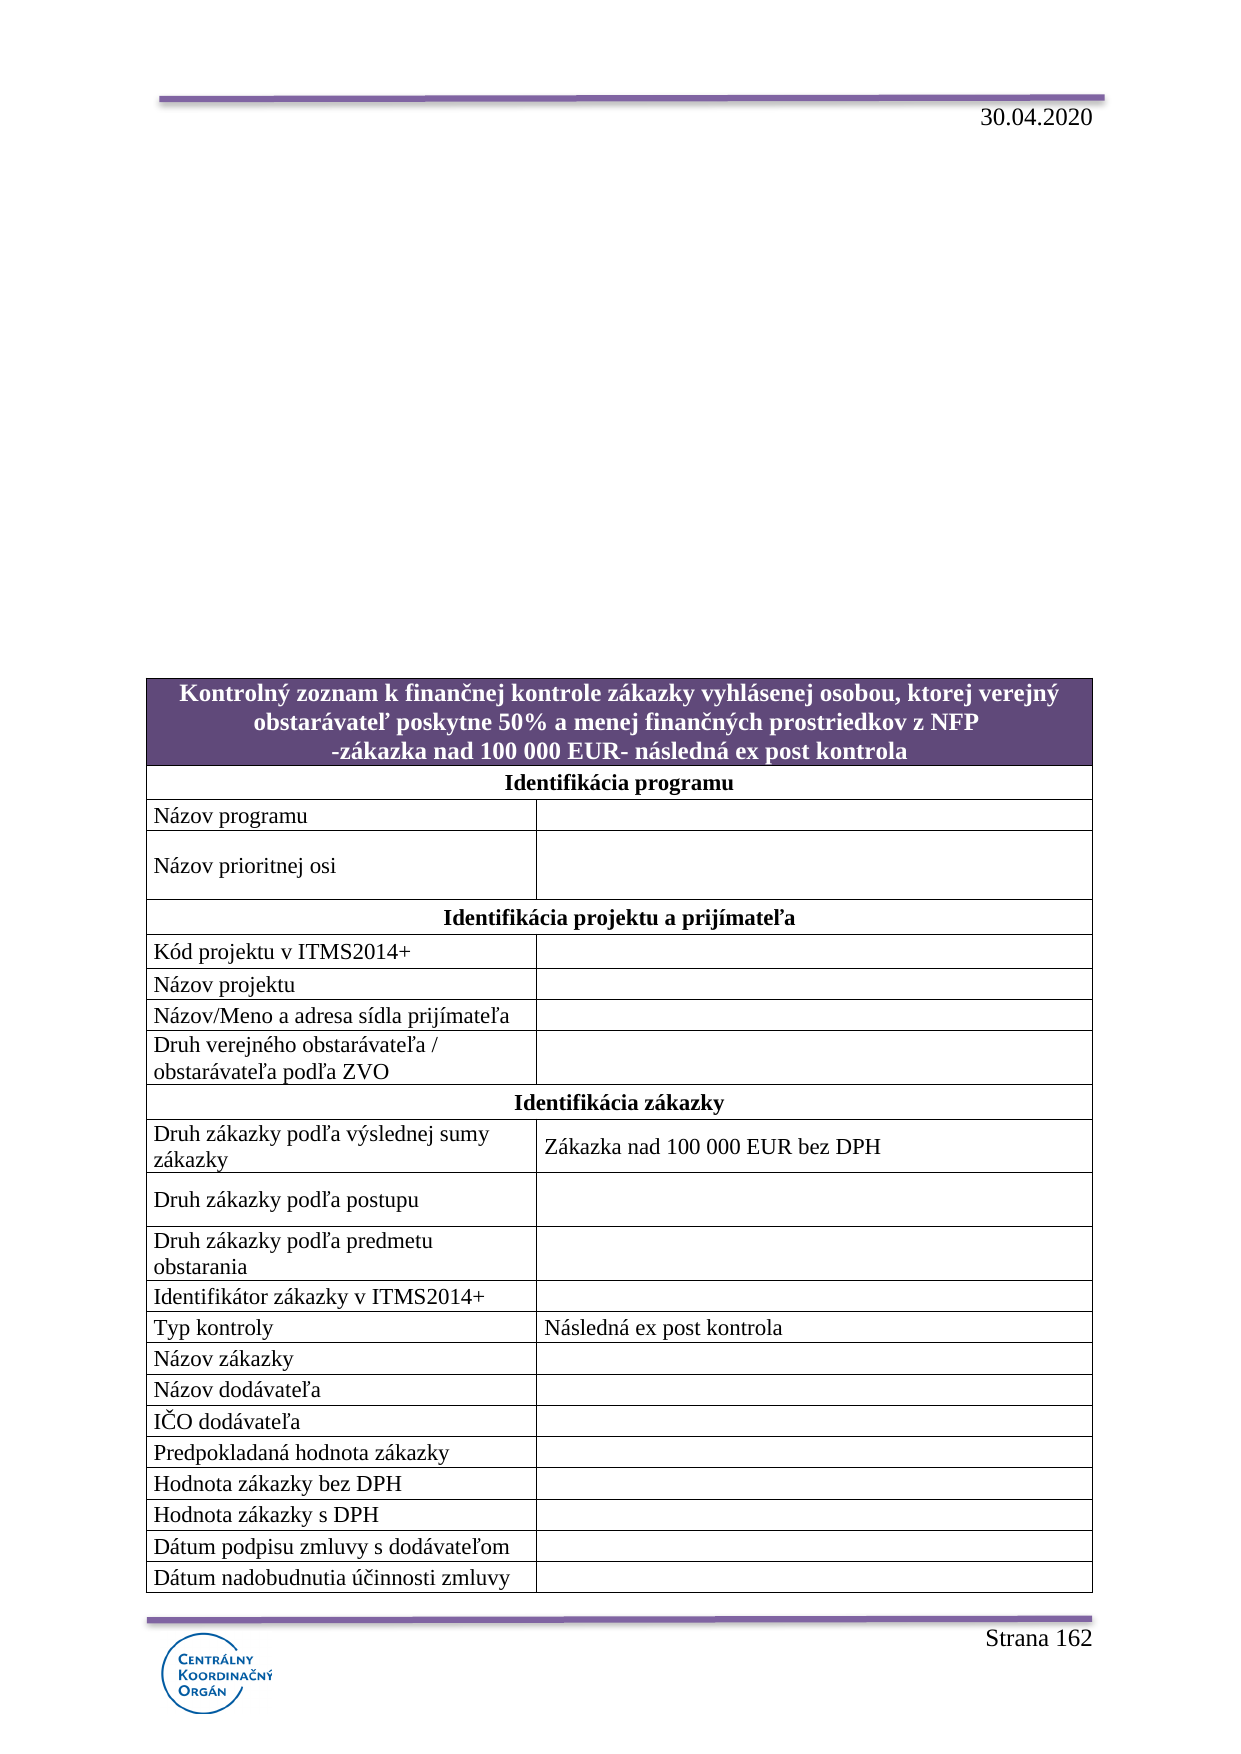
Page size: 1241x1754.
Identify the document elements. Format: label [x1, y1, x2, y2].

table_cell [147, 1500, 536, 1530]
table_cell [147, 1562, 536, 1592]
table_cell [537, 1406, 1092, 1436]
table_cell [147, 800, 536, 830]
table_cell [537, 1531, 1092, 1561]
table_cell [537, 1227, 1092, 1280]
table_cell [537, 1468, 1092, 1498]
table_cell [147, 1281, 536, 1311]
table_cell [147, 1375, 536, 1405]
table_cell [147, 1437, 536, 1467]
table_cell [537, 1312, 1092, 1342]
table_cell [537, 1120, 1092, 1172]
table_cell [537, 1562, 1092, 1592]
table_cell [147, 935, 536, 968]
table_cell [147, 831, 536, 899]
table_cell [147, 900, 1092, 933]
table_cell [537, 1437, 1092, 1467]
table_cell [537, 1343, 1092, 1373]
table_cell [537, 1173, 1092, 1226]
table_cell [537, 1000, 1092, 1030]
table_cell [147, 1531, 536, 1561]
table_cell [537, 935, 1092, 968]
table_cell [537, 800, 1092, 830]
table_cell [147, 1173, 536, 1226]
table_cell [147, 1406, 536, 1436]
picture [159, 1631, 272, 1713]
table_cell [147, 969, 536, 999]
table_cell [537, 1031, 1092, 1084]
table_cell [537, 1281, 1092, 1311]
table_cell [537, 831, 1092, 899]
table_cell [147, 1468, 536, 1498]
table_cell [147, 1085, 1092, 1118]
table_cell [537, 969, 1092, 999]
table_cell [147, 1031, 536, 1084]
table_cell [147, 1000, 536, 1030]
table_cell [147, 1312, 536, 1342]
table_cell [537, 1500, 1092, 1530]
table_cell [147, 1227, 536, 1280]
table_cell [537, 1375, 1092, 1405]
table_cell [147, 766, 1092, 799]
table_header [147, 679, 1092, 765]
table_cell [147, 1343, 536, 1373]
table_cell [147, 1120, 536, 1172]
